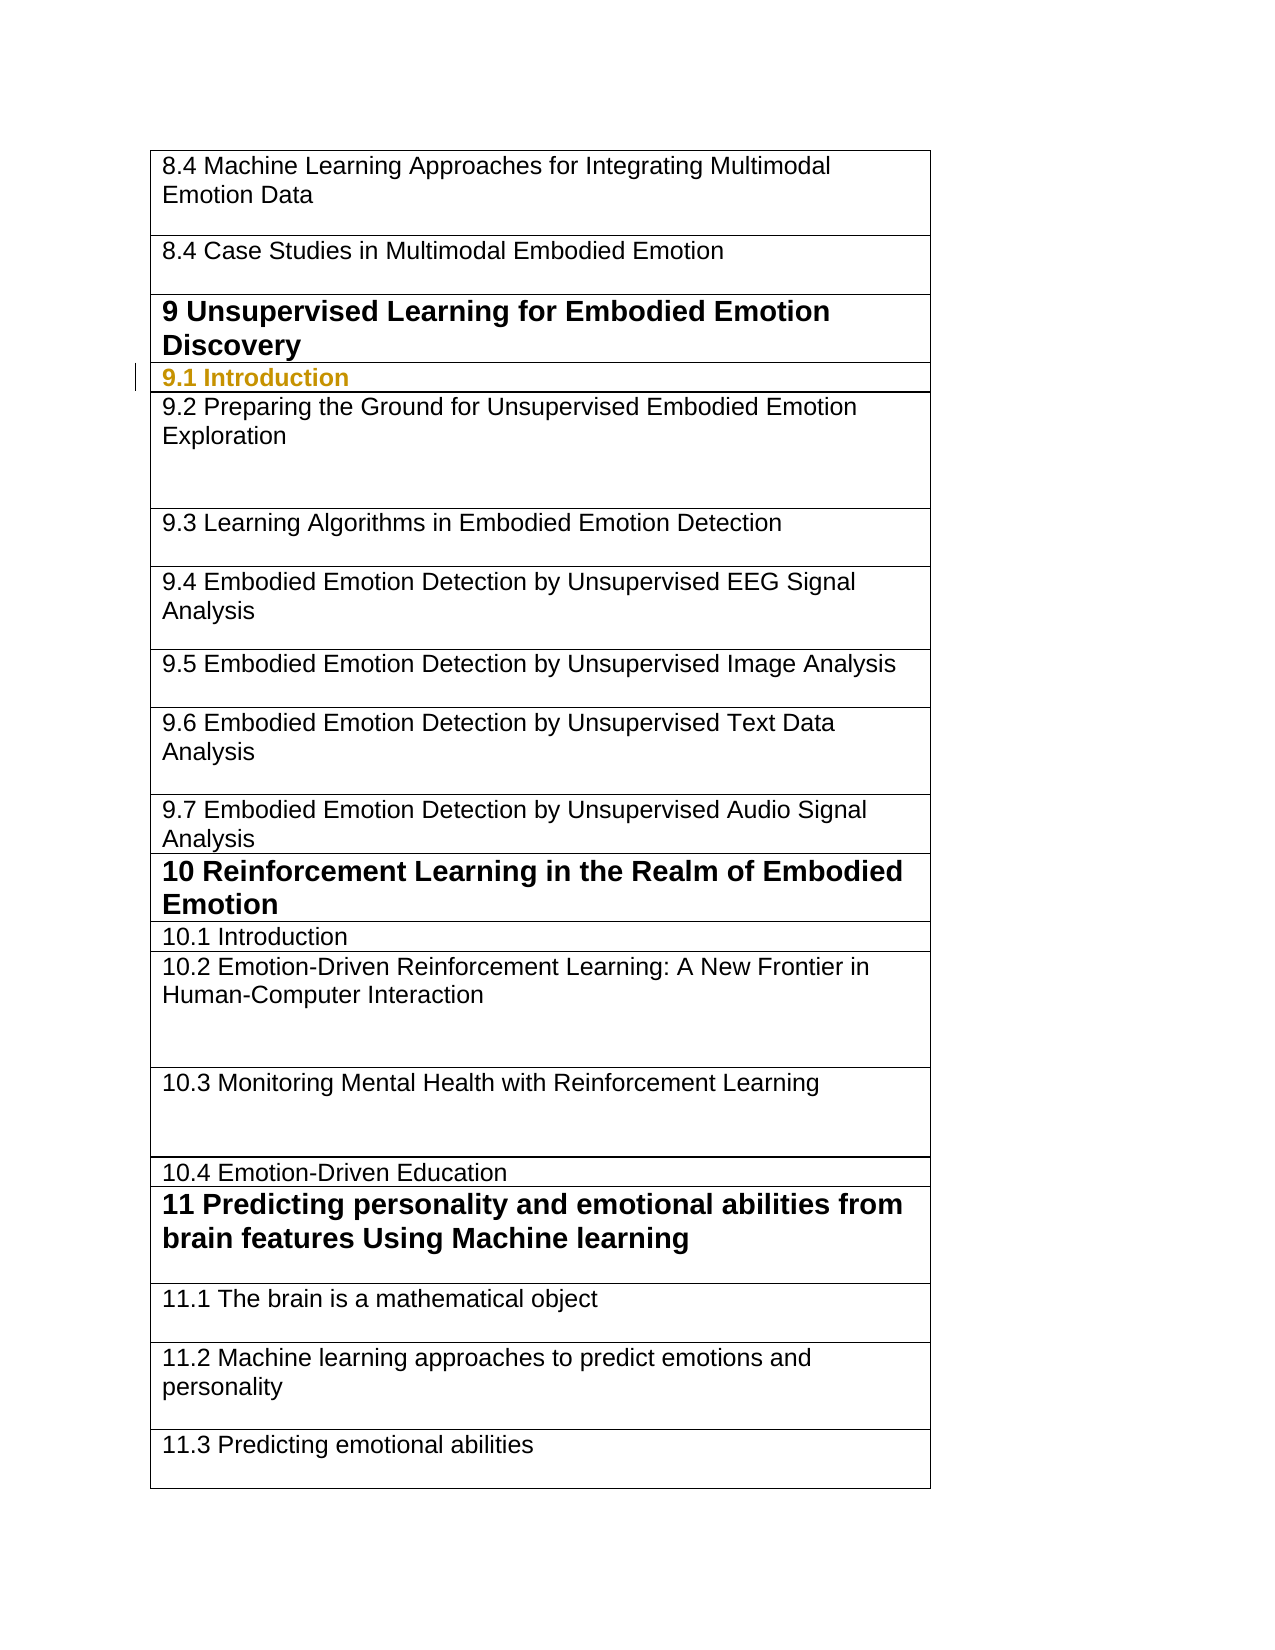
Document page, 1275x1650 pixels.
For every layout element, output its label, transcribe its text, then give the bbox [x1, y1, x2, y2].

table_cell 10 Reinforcement Learning in the Realm of Embodied Emotion [151, 854, 930, 921]
table_cell 11.3 Predicting emotional abilities [151, 1430, 930, 1487]
table_cell 8.4 Case Studies in Multimodal Embodied Emotion [151, 236, 930, 293]
table_cell 9.3 Learning Algorithms in Embodied Emotion Detection [151, 509, 930, 566]
table_cell 10.1 Introduction [151, 922, 930, 951]
table_cell 11.2 Machine learning approaches to predict emotions and personality [151, 1343, 930, 1429]
table_cell 11.1 The brain is a mathematical object [151, 1284, 930, 1342]
table_cell 9 Unsupervised Learning for Embodied Emotion Discovery [151, 295, 930, 362]
table_cell 10.4 Emotion-Driven Education [151, 1158, 930, 1186]
table_cell 9.7 Embodied Emotion Detection by Unsupervised Audio Signal Analysis [151, 795, 930, 853]
table_cell 9.6 Embodied Emotion Detection by Unsupervised Text Data Analysis [151, 708, 930, 794]
table_cell 10.2 Emotion-Driven Reinforcement Learning: A New Frontier in Human-Computer Interaction [151, 952, 930, 1067]
table_cell 9.4 Embodied Emotion Detection by Unsupervised EEG Signal Analysis [151, 567, 930, 648]
table_cell 9.5 Embodied Emotion Detection by Unsupervised Image Analysis [151, 650, 930, 707]
table_cell 9.1 Introduction [151, 363, 930, 391]
table_cell 10.3 Monitoring Mental Health with Reinforcement Learning [151, 1068, 930, 1156]
table_cell 11 Predicting personality and emotional abilities from brain features Using Machine learning [151, 1187, 930, 1283]
table_cell 8.4 Machine Learning Approaches for Integrating Multimodal Emotion Data [151, 151, 930, 235]
table_cell 9.2 Preparing the Ground for Unsupervised Embodied Emotion Exploration [151, 393, 930, 507]
